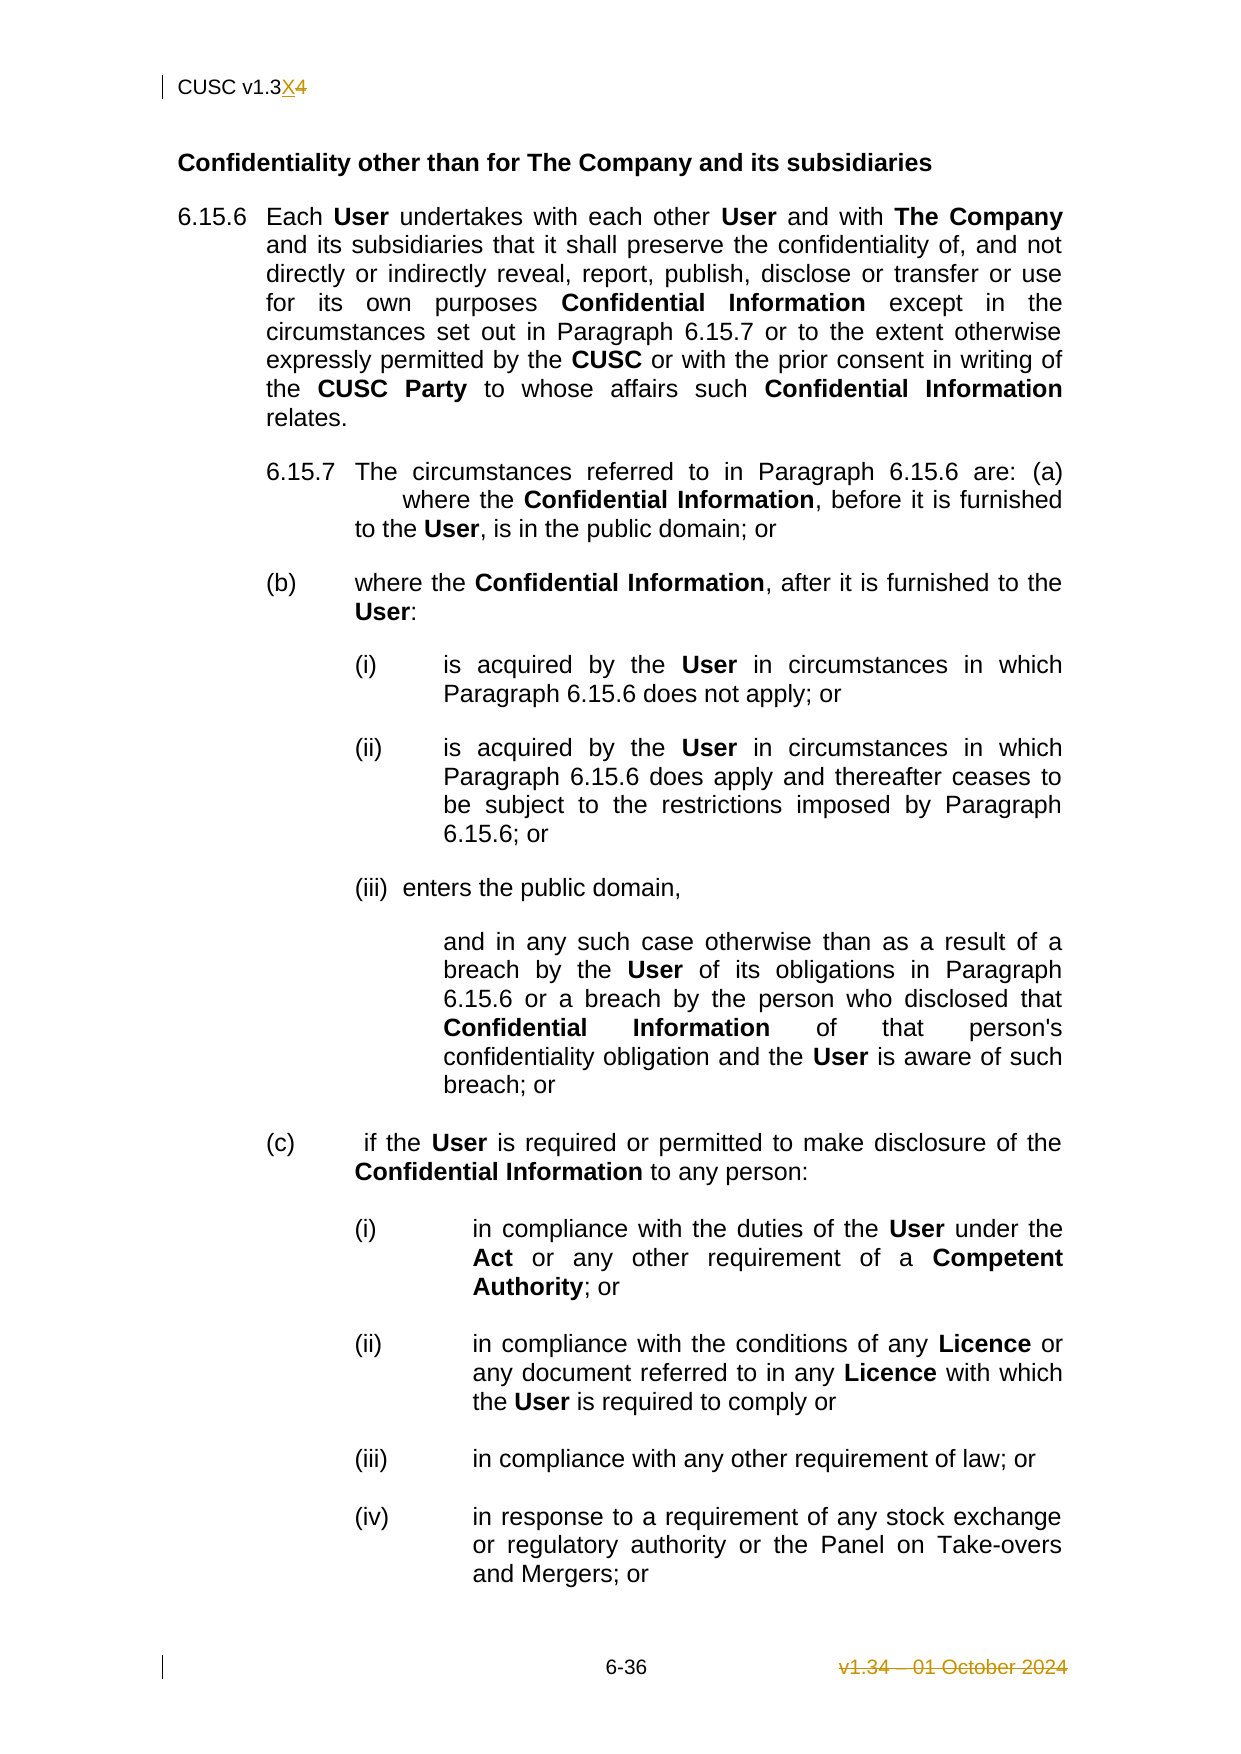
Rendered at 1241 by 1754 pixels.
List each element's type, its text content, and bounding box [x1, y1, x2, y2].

text (c) if the User is required or permitted to make disclosure of the Confidential Information to any person: [266, 1128, 1063, 1185]
text (i) is acquired by the User in circumstances in which Paragraph 6.15.6 does not apply; or [354, 650, 1063, 708]
text and in any such case otherwise than as a result of a breach by the User of its obligations in Paragraph 6.15.6 or a breach by the person who disclosed that Confidential Information of that person's confidentiality obligation and the User is aware of such breach; or [443, 926, 1063, 1099]
text 6.15.7 The circumstances referred to in Paragraph 6.15.6 are: (a) where the Confidential Information, before it is furnished to the User, is in the public domain; or [266, 456, 1063, 543]
text (iii) in compliance with any other requirement of law; or [354, 1444, 1063, 1473]
text (i) in compliance with the duties of the User under the Act or any other requirement of a Competent Authority; or [354, 1214, 1063, 1300]
text (ii) in compliance with the conditions of any Licence or any document referred to in any Licence with which the User is required to comply or [354, 1329, 1063, 1415]
text (b) where the Confidential Information, after it is furnished to the User: [266, 568, 1063, 625]
text (ii) is acquired by the User in circumstances in which Paragraph 6.15.6 does apply and thereafter ceases to be subject to the restrictions imposed by Paragraph 6.15.6; or [354, 733, 1063, 848]
text (iii) enters the public domain, [266, 873, 1063, 901]
text Confidentiality other than for The Company and its subsidiaries [177, 148, 1063, 176]
text (iv) in response to a requirement of any stock exchange or regulatory authority or the Panel on Take-overs and Mergers; or [354, 1501, 1063, 1588]
text 6.15.6 Each User undertakes with each other User and with The Company and its subsidiaries that it shall preserve the confidentiality of, and not directly or indirectly reveal, report, publish, disclose or transfer or use for its own purposes Confidential Information except in the circumstances set out in Paragraph 6.15.7 or to the extent otherwise expressly permitted by the CUSC or with the prior consent in writing of the CUSC Party to whose affairs such Confidential Information relates. [177, 201, 1063, 431]
